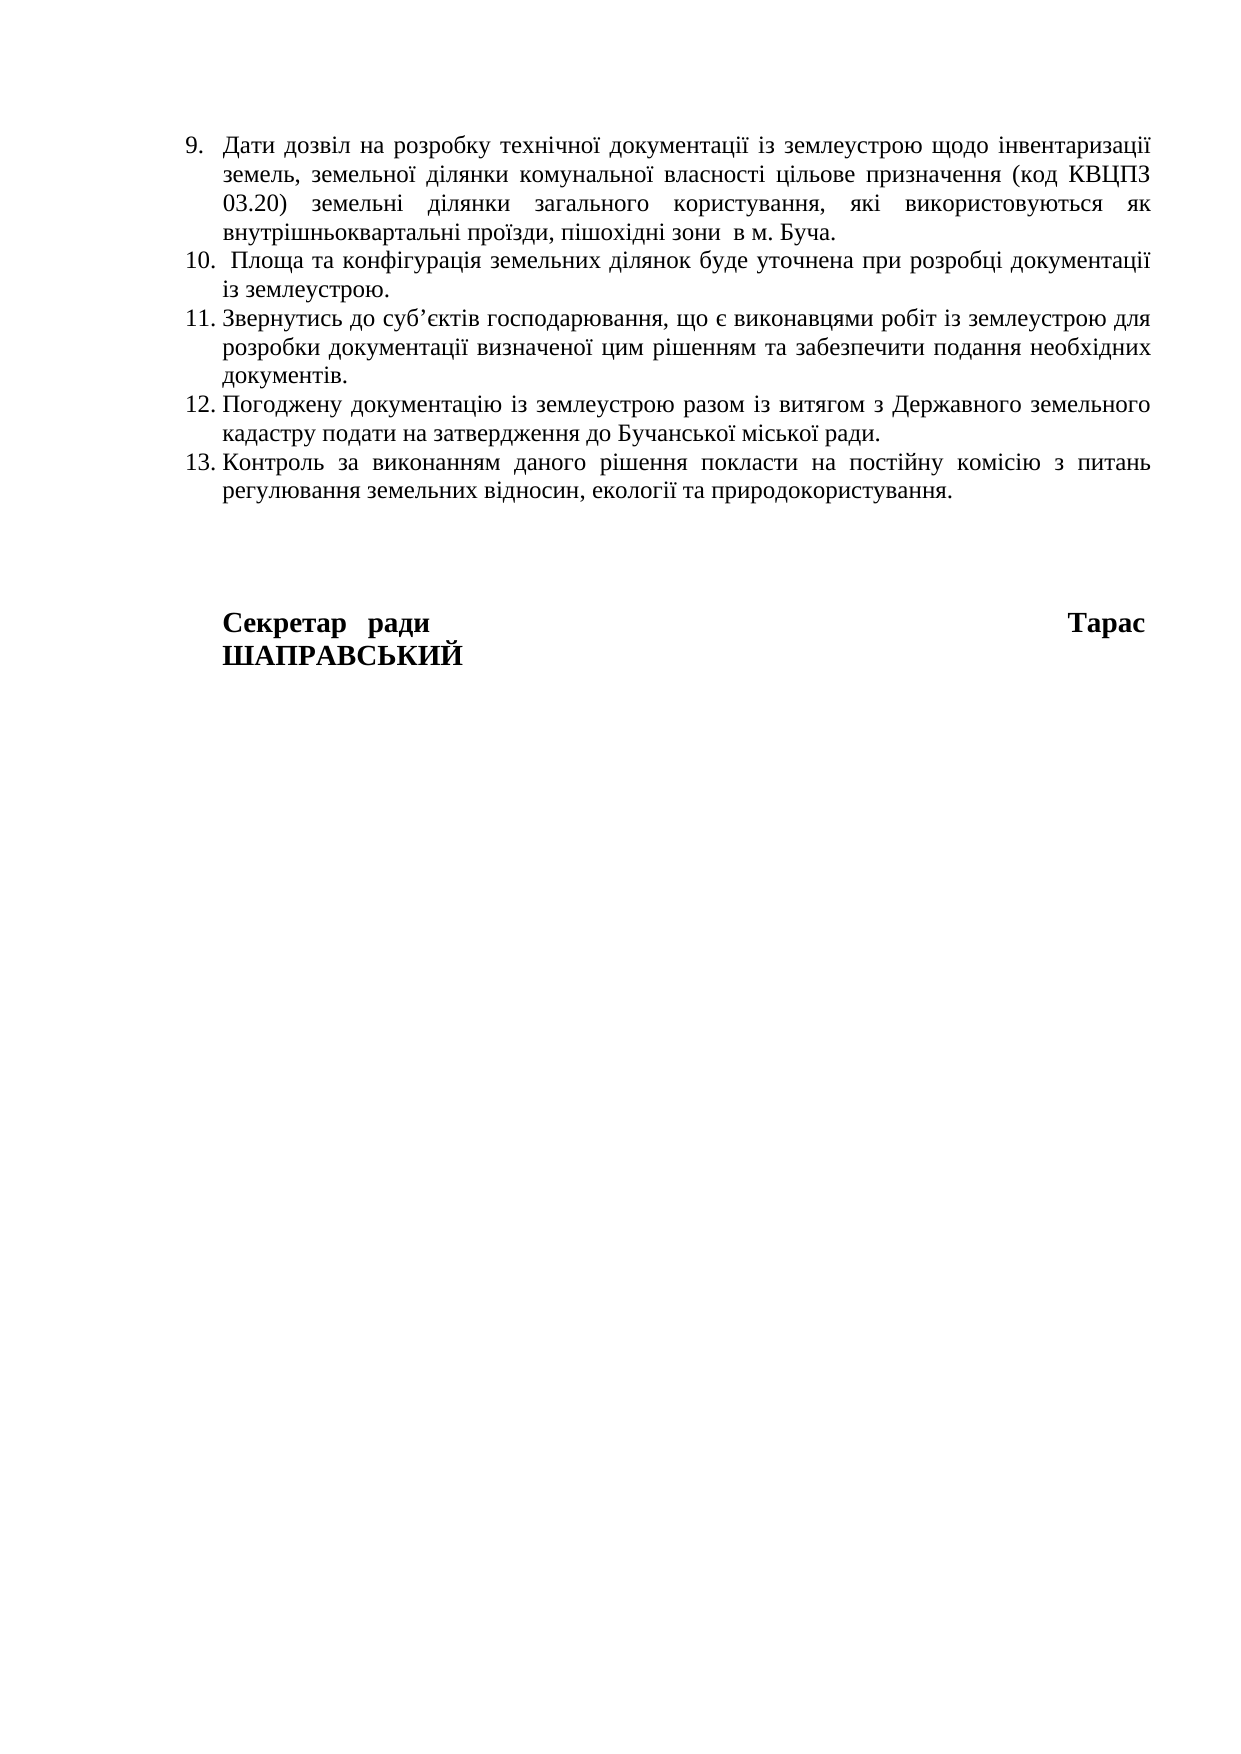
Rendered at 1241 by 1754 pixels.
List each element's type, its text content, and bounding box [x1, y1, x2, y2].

list Звернутись до суб’єктів господарювання, що є виконавцями робіт із землеустрою для розробки документації визначеної цим рішенням та забезпечити подання необхідних документів. [185, 303, 1152, 389]
list Погоджену документацію із землеустрою разом із витягом з Державного земельного кадастру подати на затвердження до Бучанської міської ради. [185, 389, 1152, 447]
list Контроль за виконанням даного рішення покласти на постійну комісію з питань регулювання земельних відносин, екології та природокористування. [185, 447, 1152, 504]
list Площа та конфігурація земельних ділянок буде уточнена при розробці документації із землеустрою. [185, 246, 1152, 303]
text Секретар ради Тарас ШАПРАВСЬКИЙ [222, 605, 1152, 672]
list Дати дозвіл на розробку технічної документації із землеустрою щодо інвентаризації земель, земельної ділянки комунальної власності цільове призначення (код КВЦПЗ 03.20) земельні ділянки загального користування, які використовуються як внутрішньоквартальні проїзди, пішохідні зони в м. Буча. [185, 131, 1152, 246]
